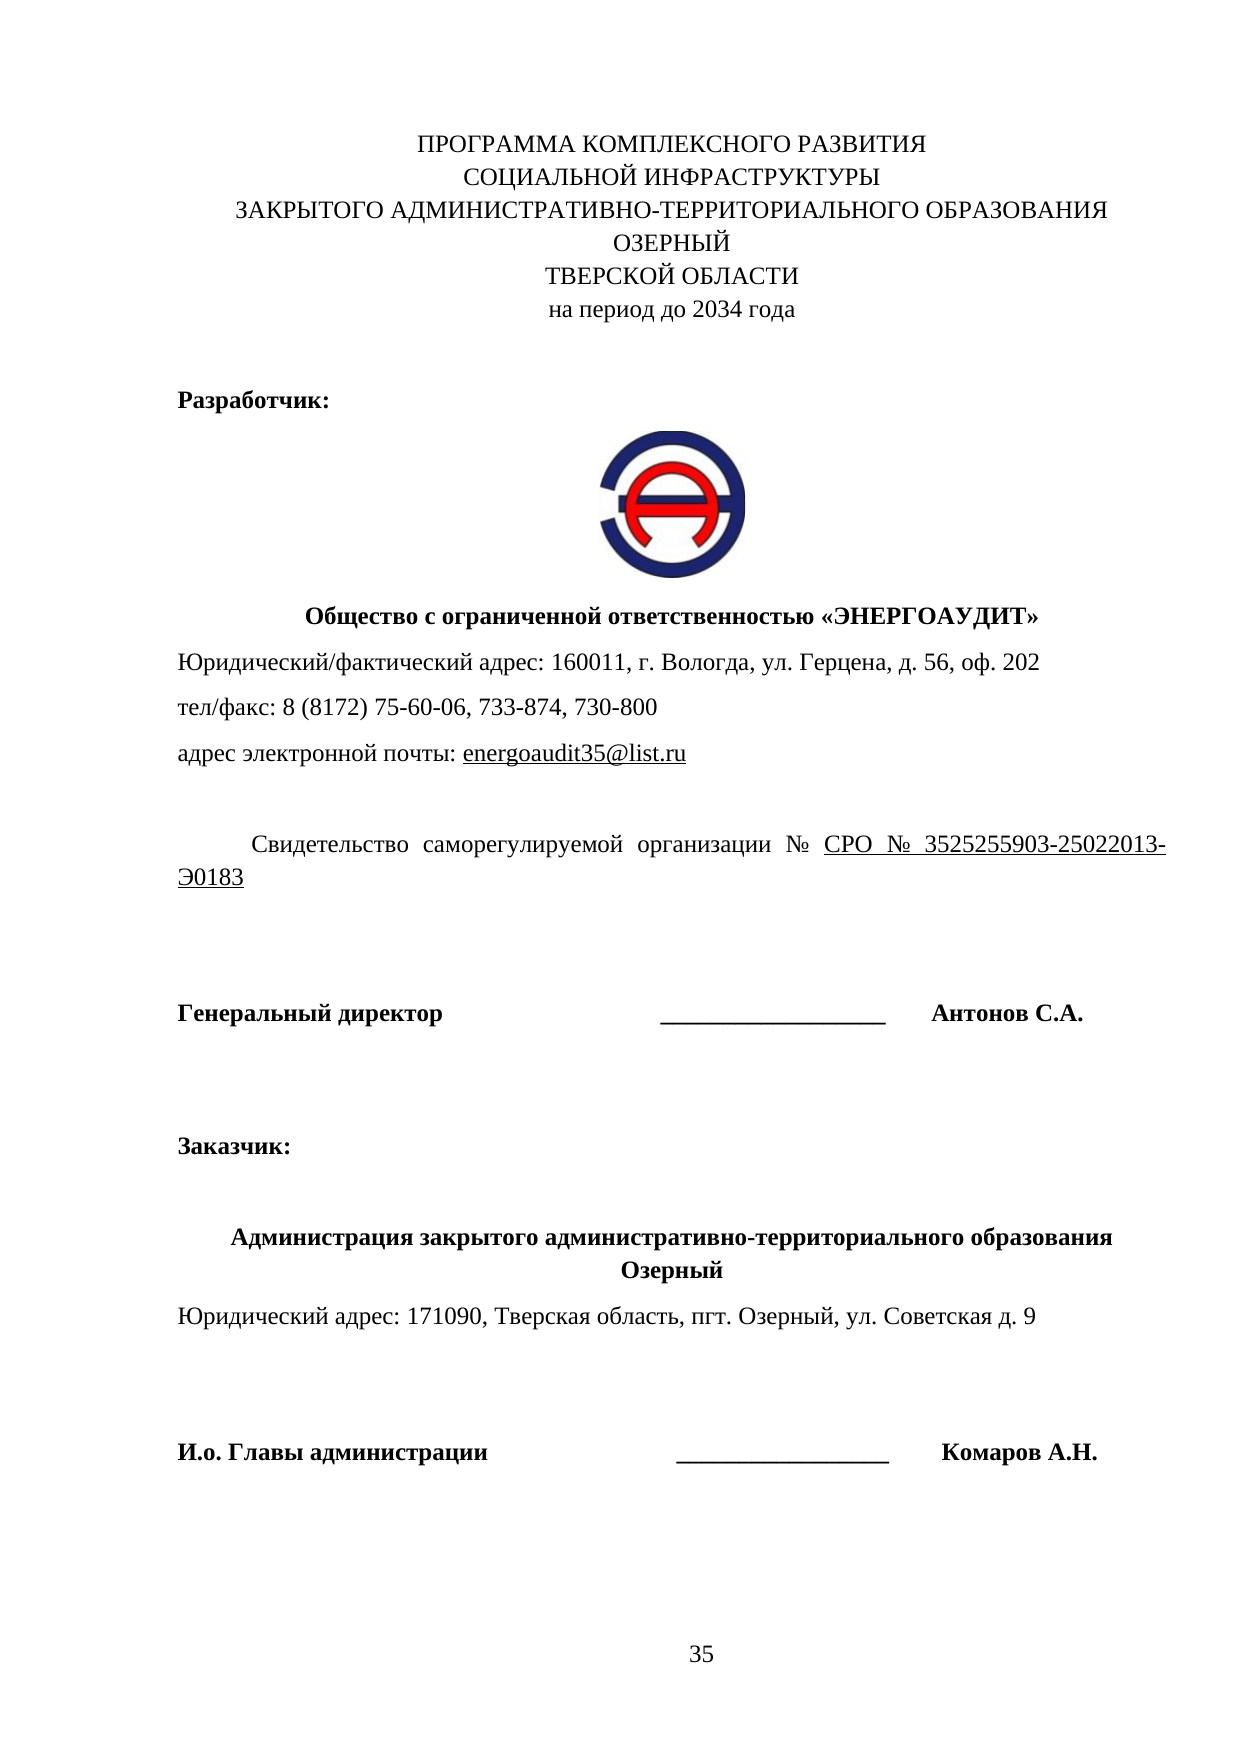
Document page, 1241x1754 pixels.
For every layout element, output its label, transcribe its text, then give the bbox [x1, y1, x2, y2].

table_header __________________ [626, 998, 920, 1044]
picture [598, 431, 746, 578]
text Заказчик: [177, 1131, 1166, 1160]
text на период до 2034 года [177, 294, 1166, 323]
text ЗАКРЫТОГО АДМИНИСТРАТИВНО-ТЕРРИТОРИАЛЬНОГО ОБРАЗОВАНИЯ ОЗЕРНЫЙ [177, 195, 1166, 257]
text Свидетельство саморегулируемой организации № СРО № 3525255903-25022013-Э0183 [177, 829, 1166, 891]
table_header _________________ [635, 1438, 930, 1483]
text тел/факс: 8 (8172) 75-60-06, 733-874, 730-800 [177, 692, 1166, 721]
table_header Антонов С.А. [920, 998, 1178, 1044]
text ПРОГРАММА КОМПЛЕКСНОГО РАЗВИТИЯ [177, 129, 1166, 158]
text Администрация закрытого административно-территориального образования Озерный [177, 1222, 1166, 1284]
table_header Комаров А.Н. [930, 1438, 1181, 1483]
table_header И.о. Главы администрации [166, 1438, 635, 1483]
text Общество с ограниченной ответственностью «ЭНЕРГОАУДИТ» [177, 601, 1166, 630]
text ТВЕРСКОЙ ОБЛАСТИ [177, 261, 1166, 290]
text адрес электронной почты: energoaudit35@list.ru [177, 738, 1166, 766]
table_header Генеральный директор [166, 998, 626, 1044]
text Юридический адрес: 171090, Тверская область, пгт. Озерный, ул. Советская д. 9 [177, 1301, 1166, 1330]
text Разработчик: [177, 385, 1166, 414]
text Юридический/фактический адрес: 160011, г. Вологда, ул. Герцена, д. 56, оф. 202 [177, 647, 1166, 675]
text СОЦИАЛЬНОЙ ИНФРАСТРУКТУРЫ [177, 162, 1166, 191]
